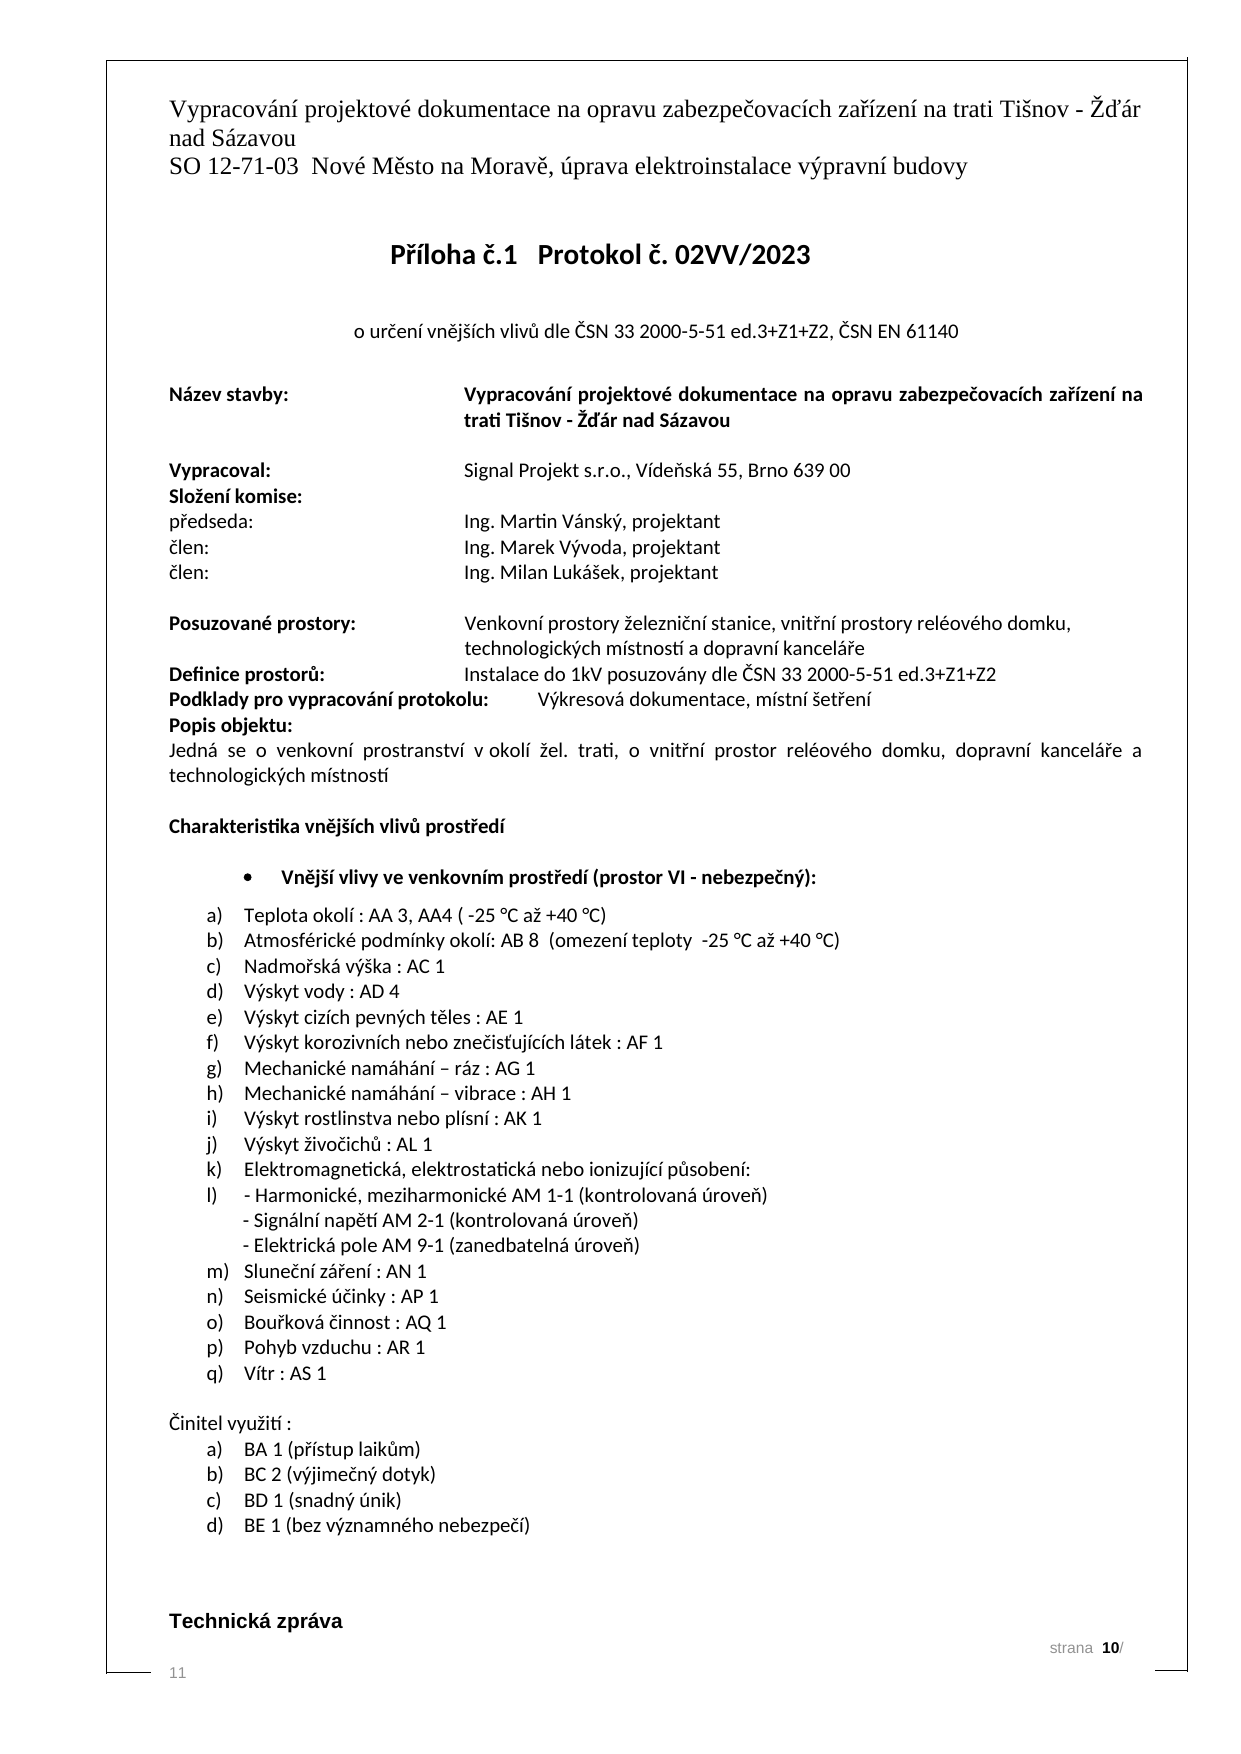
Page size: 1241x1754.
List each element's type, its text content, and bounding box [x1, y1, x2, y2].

text Složení komise: předseda: Ing. Martin Vánský, projektant člen: Ing. Marek Vývoda, projektant [169, 483, 1144, 559]
text Charakteristika vnějších vlivů prostředí [169, 813, 1144, 839]
text Jedná se o venkovní prostranství v okolí žel. trati, o vnitřní prostor reléového domku, dopravní kanceláře a technologických místností [169, 737, 1144, 788]
text Činitel využití : [169, 1411, 1144, 1436]
list - Harmonické, meziharmonické AM 1-1 (kontrolovaná úroveň) [206, 1182, 1144, 1207]
text o určení vnějších vlivů dle ČSN 33 2000-5-51 ed.3+Z1+Z2, ČSN EN 61140 [169, 318, 1144, 343]
text - Signální napětí AM 2-1 (kontrolovaná úroveň) [206, 1207, 1144, 1233]
list BD 1 (snadný únik) [206, 1487, 1144, 1512]
list Teplota okolí : AA 3, AA4 ( -25 °C až +40 °C) [206, 902, 1144, 928]
text Podklady pro vypracování protokolu: Výkresová dokumentace, místní šetření [169, 686, 1144, 712]
list Nadmořská výška : AC 1 [206, 953, 1144, 978]
list Výskyt rostlinstva nebo plísní : AK 1 [206, 1106, 1144, 1131]
list BC 2 (výjimečný dotyk) [206, 1461, 1144, 1487]
list BA 1 (přístup laikům) [206, 1436, 1144, 1461]
text Název stavby: Vypracování projektové dokumentace na opravu zabezpečovacích zařízení na trati Tišnov - Žďár nad Sázavou [169, 381, 1144, 432]
list Sluneční záření : AN 1 [206, 1258, 1144, 1283]
text - Elektrická pole AM 9-1 (zanedbatelná úroveň) [206, 1233, 1144, 1258]
text Definice prostorů: Instalace do 1kV posuzovány dle ČSN 33 2000-5-51 ed.3+Z1+Z2 [169, 661, 1144, 686]
list Mechanické namáhání – ráz : AG 1 [206, 1055, 1144, 1080]
list Atmosférické podmínky okolí: AB 8 (omezení teploty -25 °C až +40 °C) [206, 928, 1144, 953]
list Výskyt korozivních nebo znečisťujících látek : AF 1 [206, 1029, 1144, 1055]
list Vítr : AS 1 [206, 1360, 1144, 1385]
list Výskyt vody : AD 4 [206, 978, 1144, 1004]
list Vnější vlivy ve venkovním prostředí (prostor VI - nebezpečný): [244, 864, 1144, 890]
text Vypracoval: Signal Projekt s.r.o., Vídeňská 55, Brno 639 00 [169, 458, 1144, 483]
list Bouřková činnost : AQ 1 [206, 1309, 1144, 1334]
list Výskyt živočichů : AL 1 [206, 1131, 1144, 1156]
text člen: Ing. Milan Lukášek, projektant [169, 559, 1144, 585]
list Elektromagnetická, elektrostatická nebo ionizující působení: [206, 1156, 1144, 1182]
list Mechanické namáhání – vibrace : AH 1 [206, 1080, 1144, 1106]
list Výskyt cizích pevných těles : AE 1 [206, 1004, 1144, 1029]
list Seismické účinky : AP 1 [206, 1283, 1144, 1309]
text Popis objektu: [169, 712, 1144, 737]
list Pohyb vzduchu : AR 1 [206, 1334, 1144, 1360]
list BE 1 (bez významného nebezpečí) [206, 1512, 1144, 1538]
text Posuzované prostory: Venkovní prostory železniční stanice, vnitřní prostory reléového domku, technologických místností a dopravní kanceláře [169, 610, 1144, 661]
title Příloha č.1 Protokol č. 02VV/2023 [316, 236, 1144, 272]
